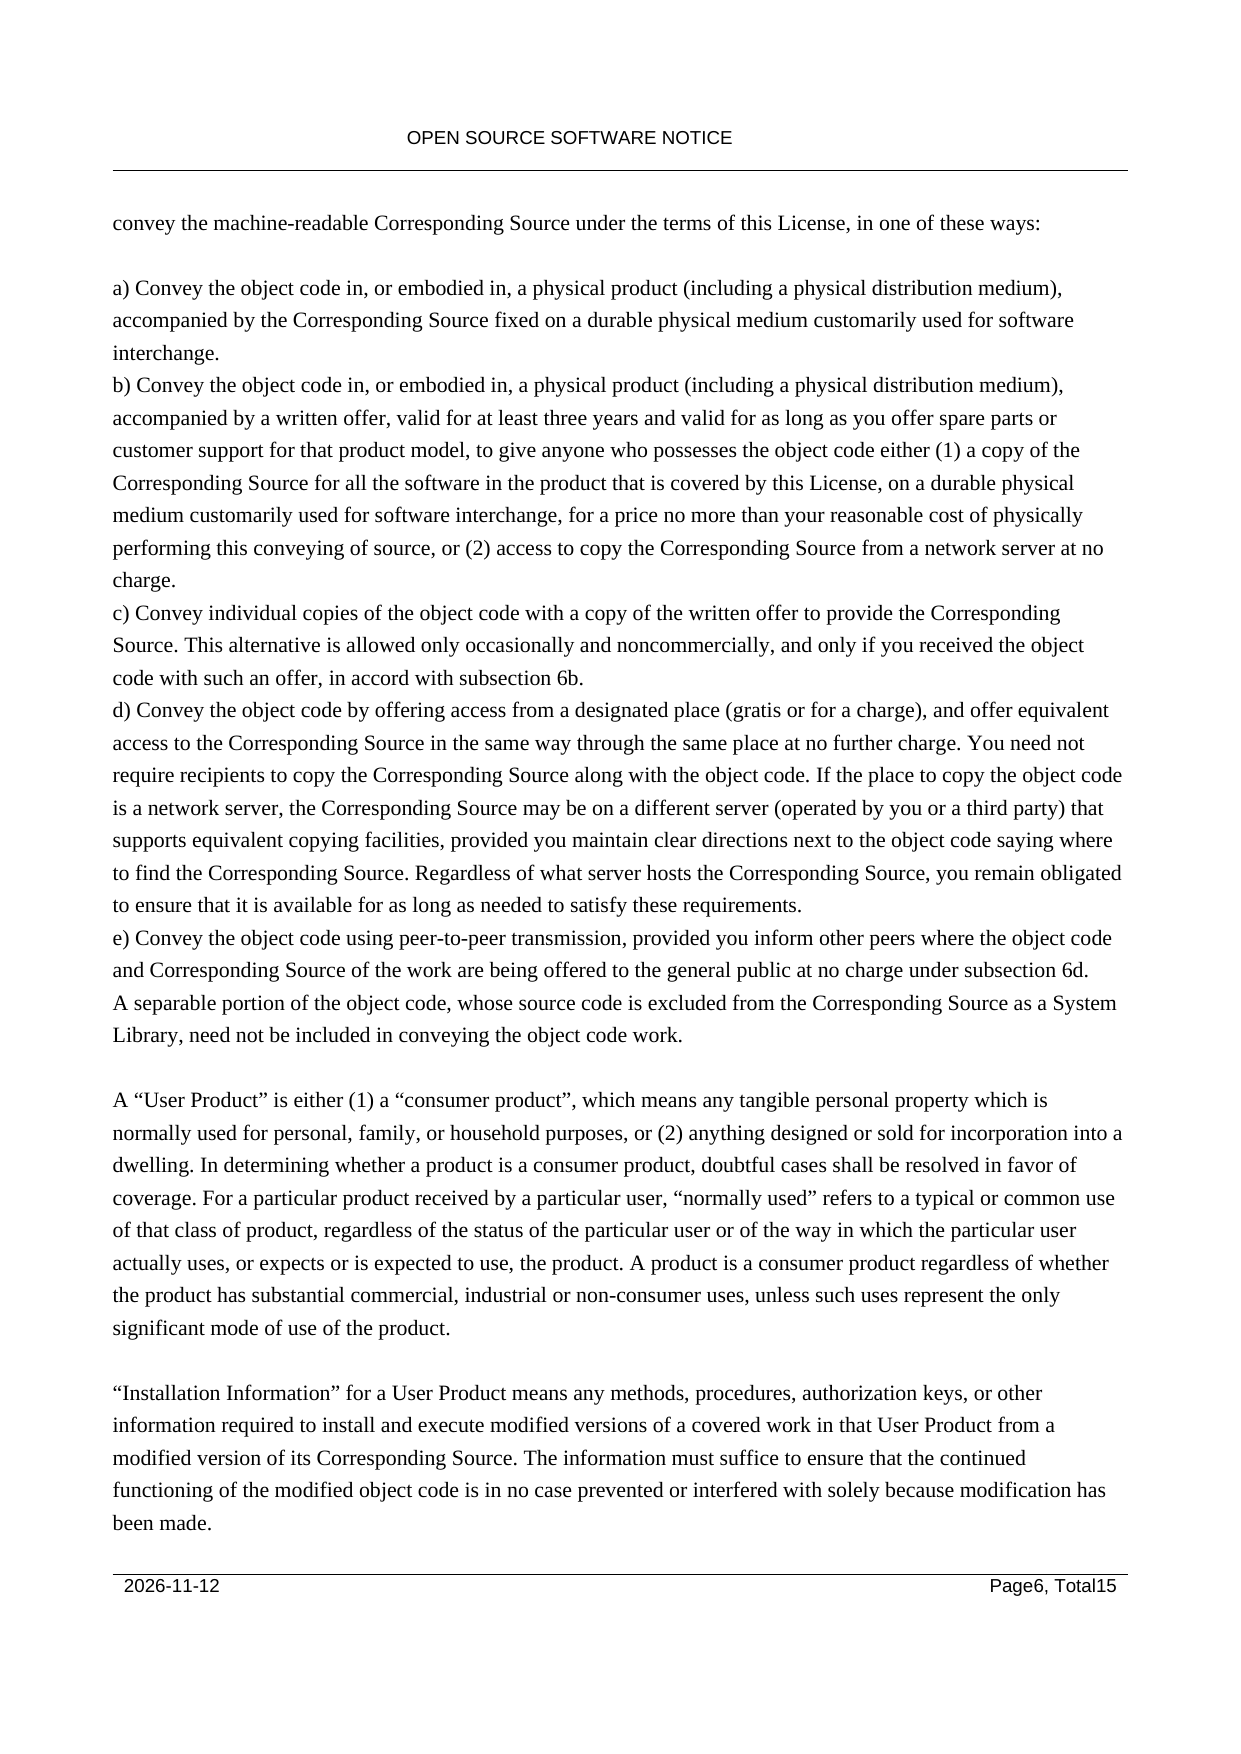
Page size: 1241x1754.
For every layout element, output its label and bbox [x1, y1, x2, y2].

text [112, 206, 1128, 1539]
